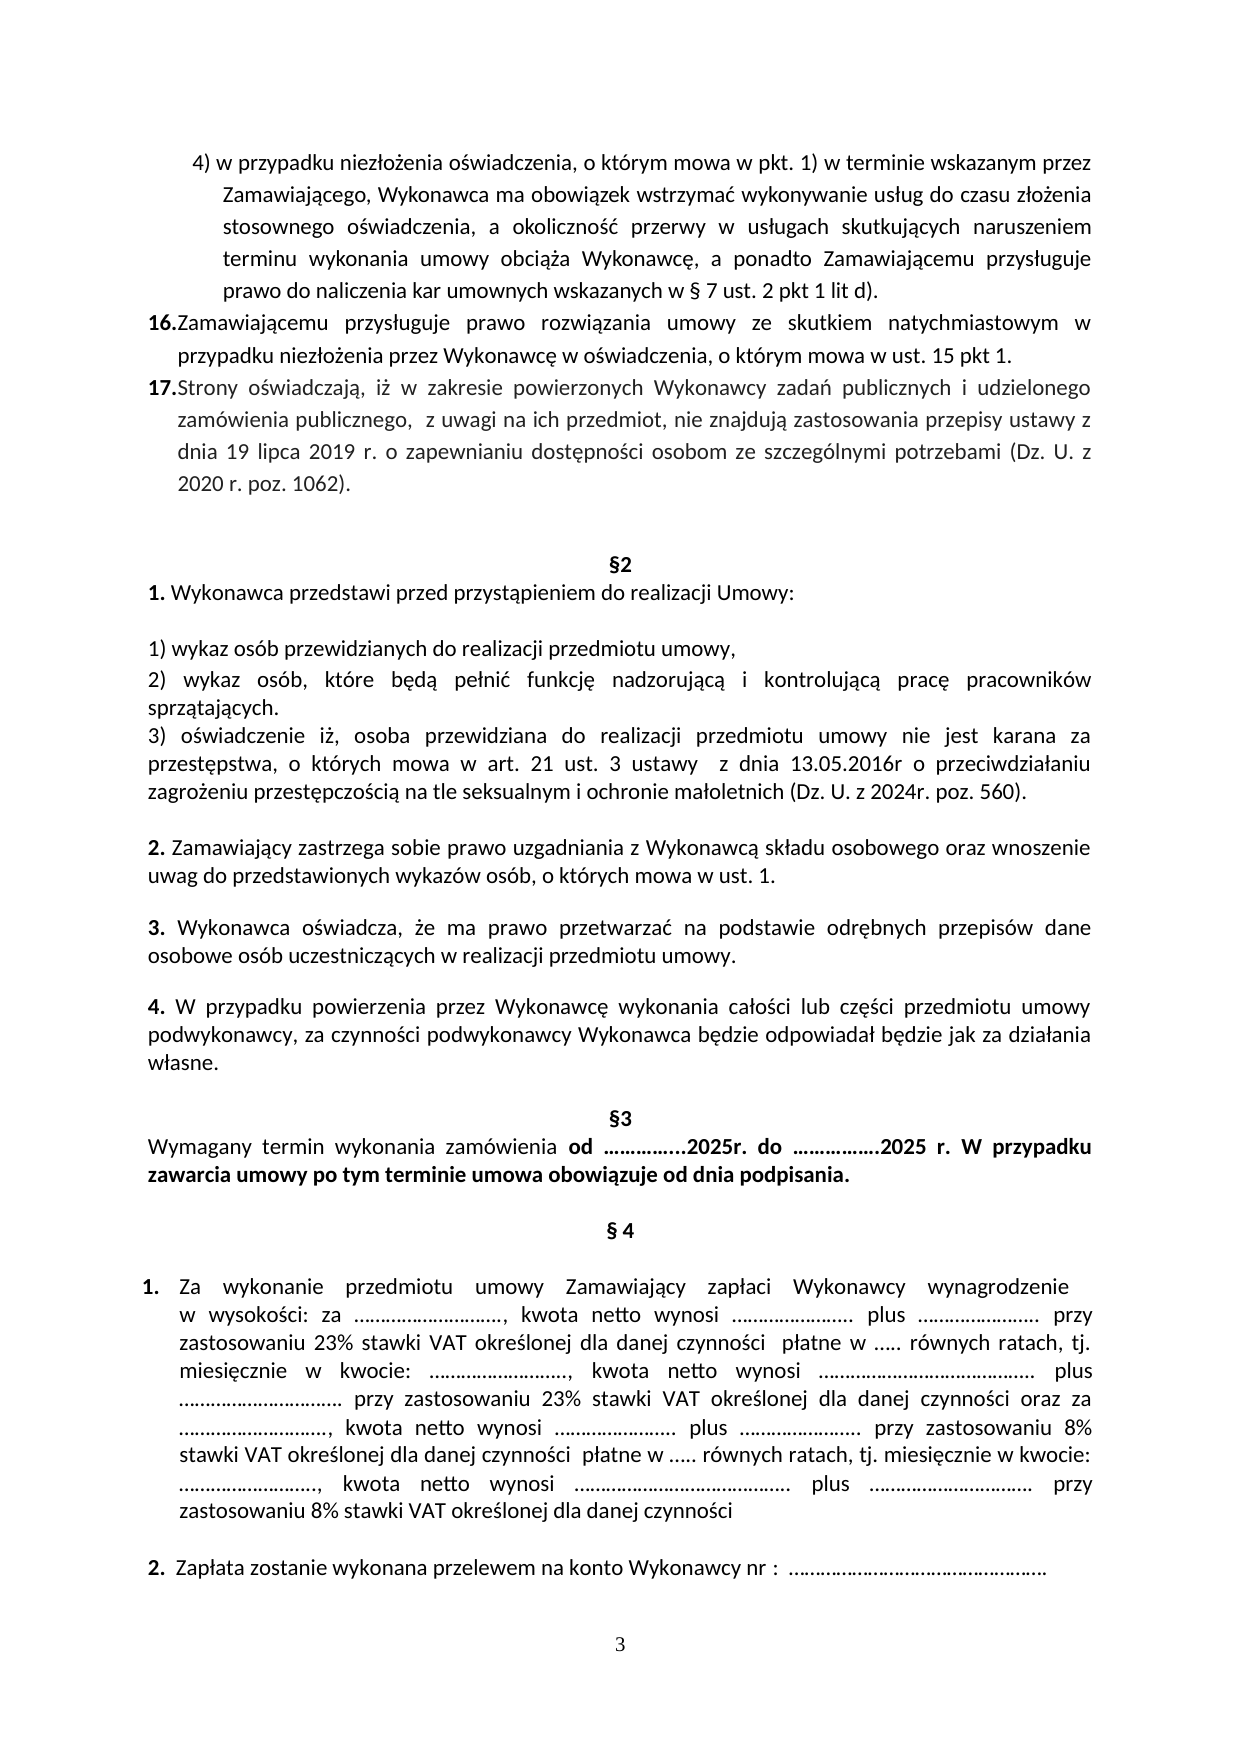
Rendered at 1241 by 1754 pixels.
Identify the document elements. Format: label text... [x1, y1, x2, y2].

text 1. Wykonawca przedstawi przed przystąpieniem do realizacji Umowy: [148, 578, 1093, 607]
text Wymagany termin wykonania zamówienia od …………...2025r. do …………….2025 r. W przypadku zawarcia umowy po tym terminie umowa obowiązuje od dnia podpisania. [148, 1132, 1093, 1188]
list Zamawiającemu przysługuje prawo rozwiązania umowy ze skutkiem natychmiastowym w przypadku niezłożenia przez Wykonawcę w oświadczenia, o którym mowa w ust. 15 pkt 1. [148, 308, 1093, 369]
text 1) wykaz osób przewidzianych do realizacji przedmiotu umowy, [148, 634, 1093, 663]
text 2. Zapłata zostanie wykonana przelewem na konto Wykonawcy nr : …………………………………………. [148, 1553, 1093, 1581]
text § 4 [148, 1216, 1093, 1244]
text §3 [148, 1104, 1093, 1132]
list Za wykonanie przedmiotu umowy Zamawiający zapłaci Wykonawcy wynagrodzenie w wysokości: za ………………………., kwota netto wynosi ………………….. plus ………………….. przy zastosowaniu 23% stawki VAT określonej dla danej czynności płatne w ….. równych ratach, tj. miesięcznie w kwocie: …………………….., kwota netto wynosi ………………………………….. plus …………………………. przy zastosowaniu 23% stawki VAT określonej dla danej czynności oraz za ………………………., kwota netto wynosi ………………….. plus ………………….. przy zastosowaniu 8% stawki VAT określonej dla danej czynności płatne w ….. równych ratach, tj. miesięcznie w kwocie: …………………….., kwota netto wynosi ………………………………….. plus …………………………. przy zastosowaniu 8% stawki VAT określonej dla danej czynności [142, 1272, 1093, 1525]
list Strony oświadczają, iż w zakresie powierzonych Wykonawcy zadań publicznych i udzielonego zamówienia publicznego, z uwagi na ich przedmiot, nie znajdują zastosowania przepisy ustawy z dnia 19 lipca 2019 r. o zapewnianiu dostępności osobom ze szczególnymi potrzebami (Dz. U. z 2020 r. poz. 1062). [148, 373, 1093, 497]
text 3. Wykonawca oświadcza, że ma prawo przetwarzać na podstawie odrębnych przepisów dane osobowe osób uczestniczących w realizacji przedmiotu umowy. [148, 913, 1093, 969]
text 2) wykaz osób, które będą pełnić funkcję nadzorującą i kontrolującą pracę pracowników sprzątających. [148, 665, 1093, 721]
list w przypadku niezłożenia oświadczenia, o którym mowa w pkt. 1) w terminie wskazanym przez Zamawiającego, Wykonawca ma obowiązek wstrzymać wykonywanie usług do czasu złożenia stosownego oświadczenia, a okoliczność przerwy w usługach skutkujących naruszeniem terminu wykonania umowy obciąża Wykonawcę, a ponadto Zamawiającemu przysługuje prawo do naliczenia kar umownych wskazanych w § 7 ust. 2 pkt 1 lit d). [192, 148, 1093, 304]
text §2 [148, 551, 1093, 578]
text 3) oświadczenie iż, osoba przewidziana do realizacji przedmiotu umowy nie jest karana za przestępstwa, o których mowa w art. 21 ust. 3 ustawy z dnia 13.05.2016r o przeciwdziałaniu zagrożeniu przestępczością na tle seksualnym i ochronie małoletnich (Dz. U. z 2024r. poz. 560). [148, 721, 1093, 806]
text 4. W przypadku powierzenia przez Wykonawcę wykonania całości lub części przedmiotu umowy podwykonawcy, za czynności podwykonawcy Wykonawca będzie odpowiadał będzie jak za działania własne. [148, 992, 1093, 1076]
text 2. Zamawiający zastrzega sobie prawo uzgadniania z Wykonawcą składu osobowego oraz wnoszenie uwag do przedstawionych wykazów osób, o których mowa w ust. 1. [148, 833, 1093, 889]
